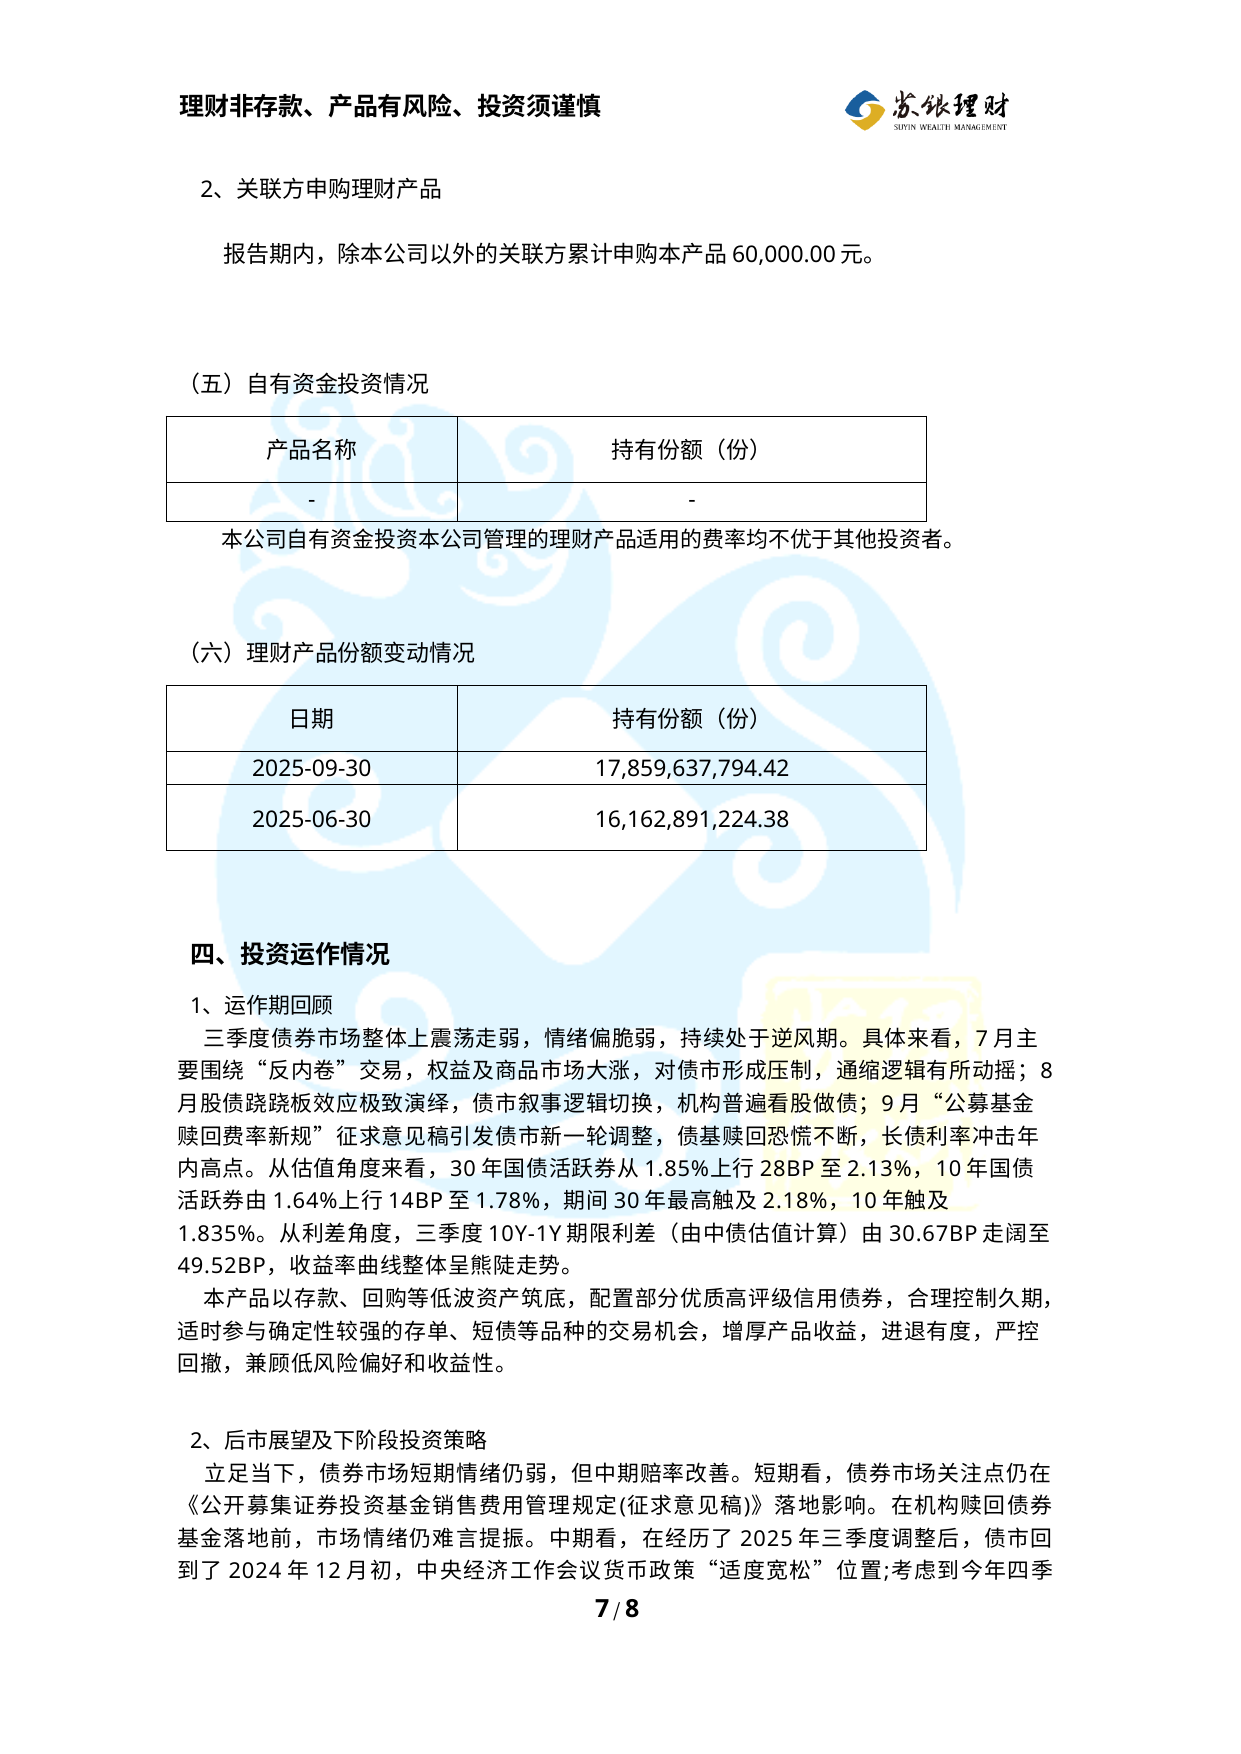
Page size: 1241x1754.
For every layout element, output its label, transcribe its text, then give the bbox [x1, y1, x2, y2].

picture [820, 72, 1039, 143]
subtitle 2、后市展望及下阶段投资策略 [190, 1423, 1053, 1455]
table_cell 2025-06-30 [167, 785, 457, 850]
table_header 产品名称 [167, 417, 457, 482]
table_header 日期 [167, 686, 457, 751]
subtitle 1、运作期回顾 [190, 988, 1053, 1021]
text 2、关联方申购理财产品 [177, 156, 1053, 221]
text 报告期内，除本公司以外的关联方累计申购本产品60,000.00元。 [177, 221, 1053, 286]
table_cell - [458, 483, 926, 521]
text 本公司自有资金投资本公司管理的理财产品适用的费率均不优于其他投资者。 [177, 522, 1053, 554]
table_cell 2025-09-30 [167, 752, 457, 784]
text 三季度债券市场整体上震荡走弱，情绪偏脆弱，持续处于逆风期。具体来看，7月主要围绕“反内卷”交易，权益及商品市场大涨，对债市形成压制，通缩逻辑有所动摇；8月股债跷跷板效应极致演绎，债市叙事逻辑切换，机构普遍看股做债；9月“公募基金赎回费率新规”征求意见稿引发债市新一轮调整，债基赎回恐慌不断，长债利率冲击年内高点。从估值角度来看，30年国债活跃券从1.85%上行28BP至2.13%，10年国债活跃券由1.64%上行14BP至1.78%，期间30年最高触及2.18%，10年触及1.835%。从利差角度，三季度10Y-1Y期限利差（由中债估值计算）由30.67BP走阔至49.52BP，收益率曲线整体呈熊陡走势。 本产品以存款、回购等低波资产筑底，配置部分优质高评级信用债券，合理控制久期，适时参与确定性较强的存单、短债等品种的交易机会，增厚产品收益，进退有度，严控回撤，兼顾低风险偏好和收益性。 [177, 1021, 1053, 1378]
table_header 持有份额（份） [458, 686, 926, 751]
subtitle 四、投资运作情况 [190, 920, 1053, 985]
text （五）自有资金投资情况 [177, 351, 1053, 416]
text （六）理财产品份额变动情况 [177, 619, 1053, 684]
table_cell 17,859,637,794.42 [458, 752, 926, 784]
table_cell - [167, 483, 457, 521]
table_cell 16,162,891,224.38 [458, 785, 926, 850]
table_header 持有份额（份） [458, 417, 926, 482]
